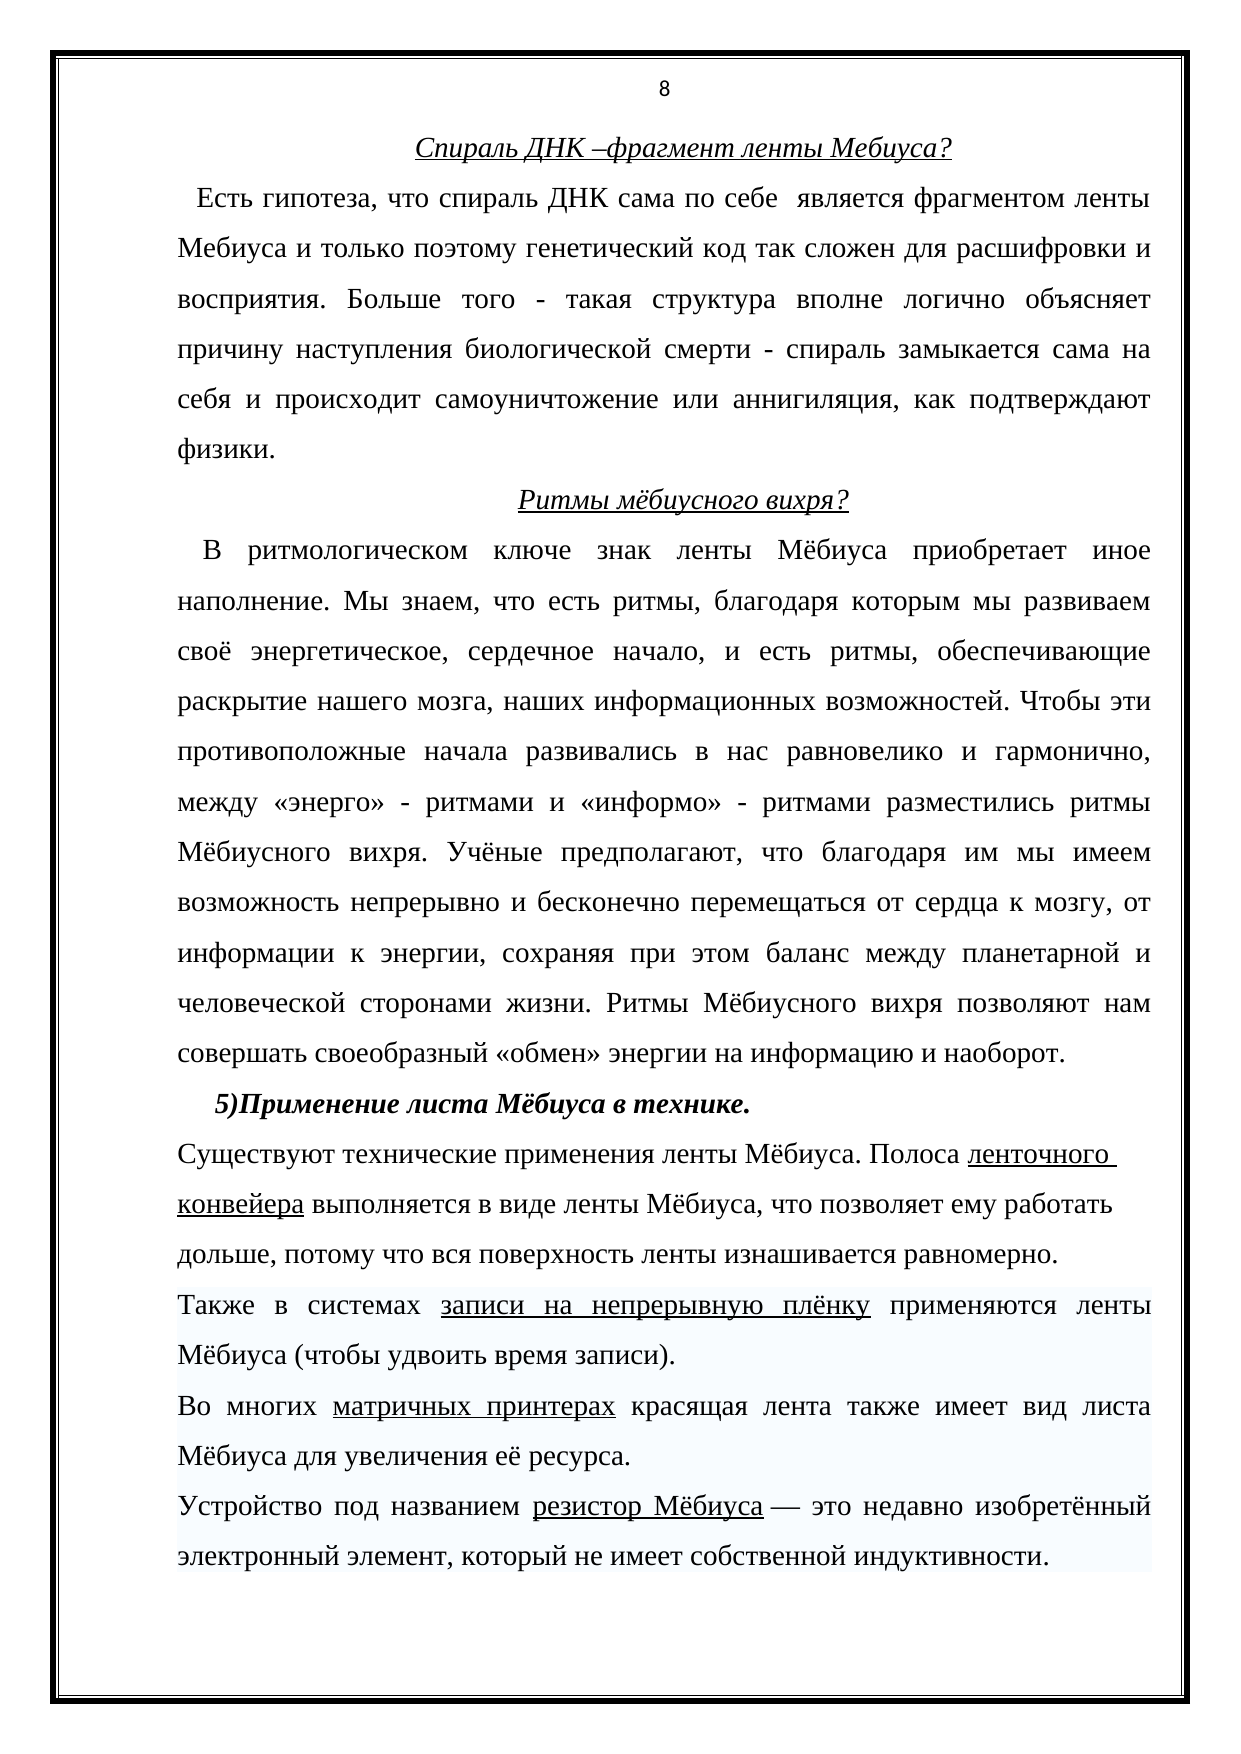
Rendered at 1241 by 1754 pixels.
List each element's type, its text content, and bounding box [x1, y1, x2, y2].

text Во многих матричных принтерах красящая лента также имеет вид листа Мёбиуса для увеличения её ресурса. [177, 1388, 1152, 1471]
text 5)Применение листа Мёбиуса в технике. [214, 1086, 1152, 1119]
text Устройство под названием резистор Мёбиуса — это недавно изобретённый электронный элемент, который не имеет собственной индуктивности. [177, 1488, 1152, 1572]
text Есть гипотеза, что спираль ДНК сама по себе является фрагментом ленты Мебиуса и только поэтому генетический код так сложен для расшифровки и восприятия. Больше того - такая структура вполне логично объясняет причину наступления биологической смерти - спираль замыкается сама на себя и происходит самоуничтожение или аннигиляция, как подтверждают физики. [177, 180, 1152, 465]
text Существуют технические применения ленты Мёбиуса. Полоса ленточного конвейера выполняется в виде ленты Мёбиуса, что позволяет ему работать дольше, потому что вся поверхность ленты изнашивается равномерно. [177, 1136, 1152, 1270]
text Также в системах записи на непрерывную плёнку применяются ленты Мёбиуса (чтобы удвоить время записи). [177, 1287, 1152, 1371]
text Ритмы мёбиусного вихря? [214, 482, 1152, 516]
text Спираль ДНК –фрагмент ленты Мебиуса? [214, 130, 1152, 163]
text В ритмологическом ключе знак ленты Мёбиуса приобретает иное наполнение. Мы знаем, что есть ритмы, благодаря которым мы развиваем своё энергетическое, сердечное начало, и есть ритмы, обеспечивающие раскрытие нашего мозга, наших информационных возможностей. Чтобы эти противоположные начала развивались в нас равновелико и гармонично, между «энерго» - ритмами и «информо» - ритмами разместились ритмы Мёбиусного вихря. Учёные предполагают, что благодаря им мы имеем возможность непрерывно и бесконечно перемещаться от сердца к мозгу, от информации к энергии, сохраняя при этом баланс между планетарной и человеческой сторонами жизни. Ритмы Мёбиусного вихря позволяют нам совершать своеобразный «обмен» энергии на информацию и наоборот. [177, 532, 1152, 1069]
